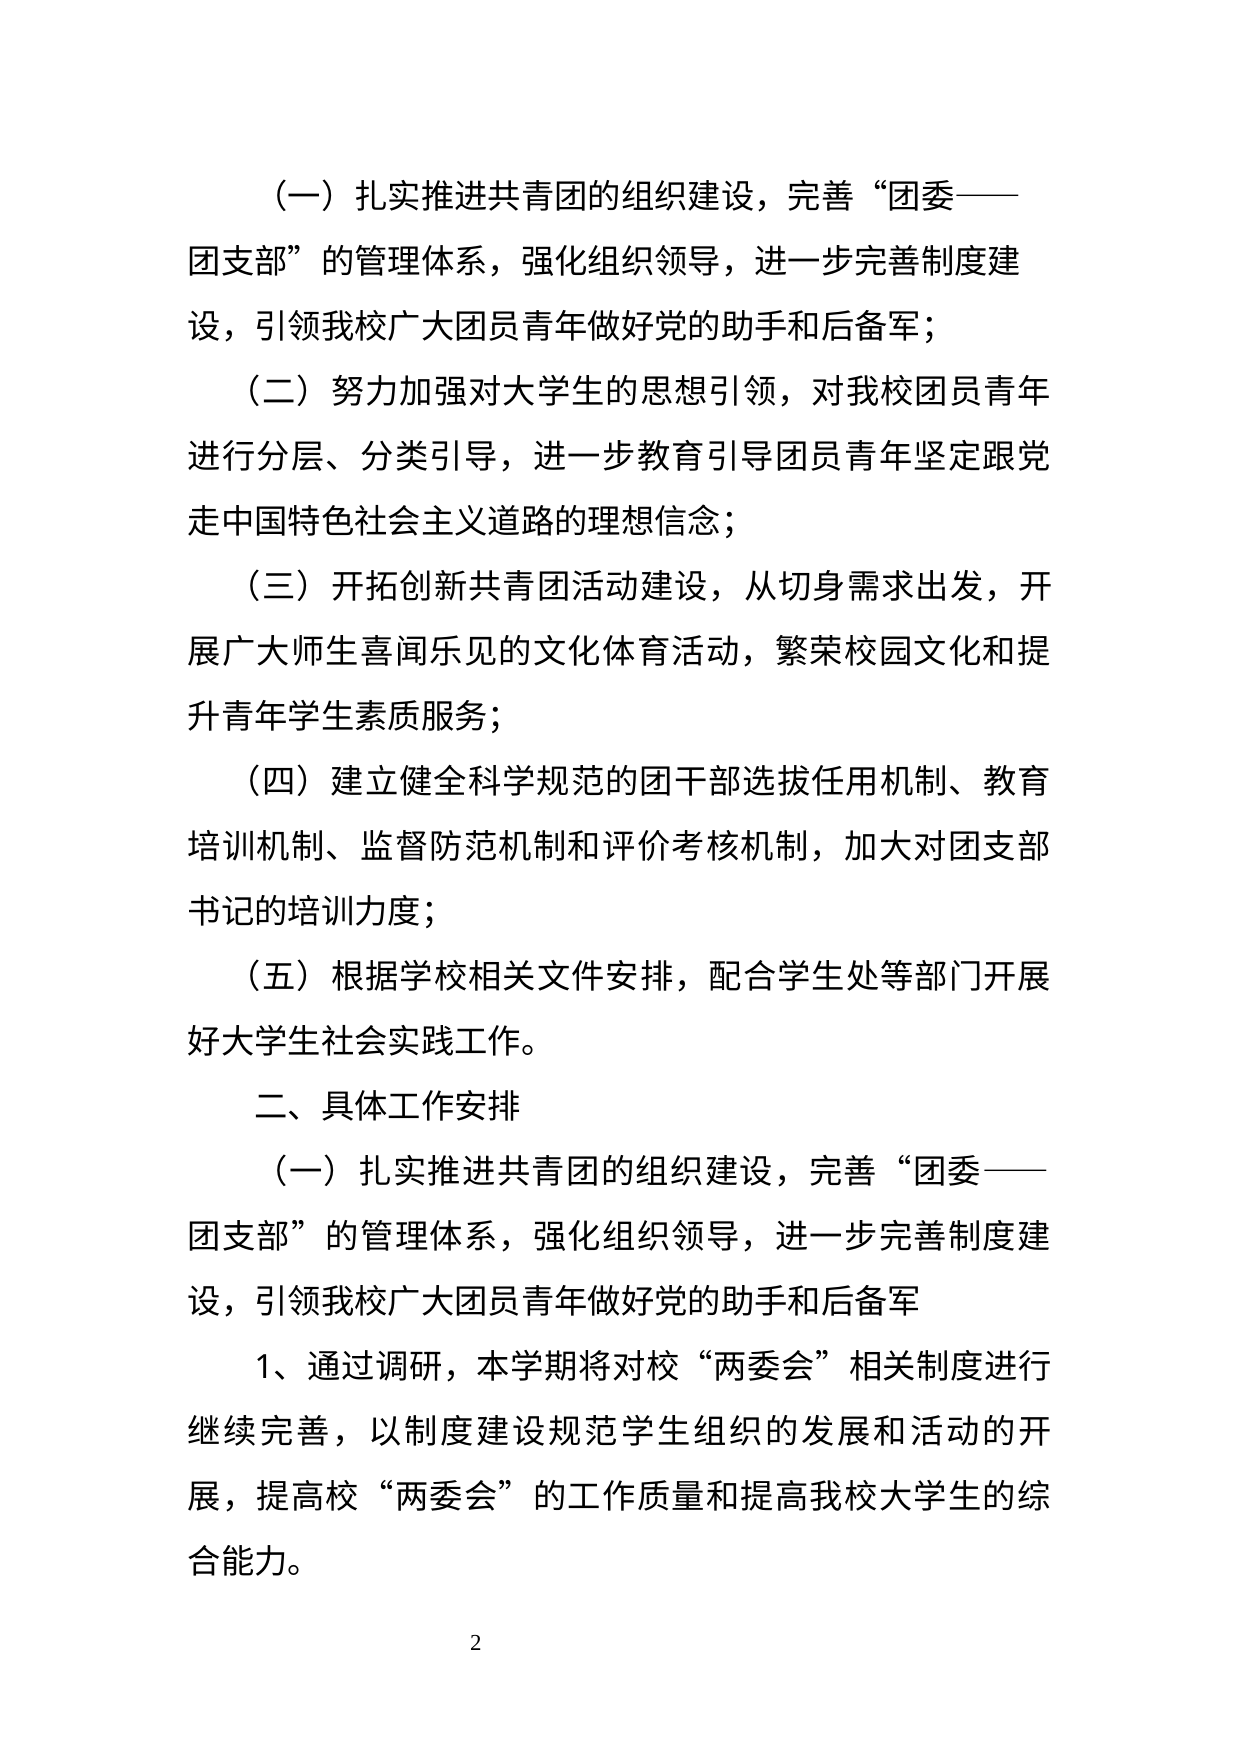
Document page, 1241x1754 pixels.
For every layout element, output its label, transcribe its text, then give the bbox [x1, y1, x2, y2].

text 二、具体工作安排 [187, 1072, 1053, 1137]
text 1、通过调研，本学期将对校“两委会”相关制度进行继续完善，以制度建设规范学生组织的发展和活动的开展，提高校“两委会”的工作质量和提高我校大学生的综合能力。 [187, 1332, 1053, 1592]
text （四）建立健全科学规范的团干部选拔任用机制、教育培训机制、监督防范机制和评价考核机制，加大对团支部书记的培训力度； [187, 747, 1053, 942]
text （三）开拓创新共青团活动建设，从切身需求出发，开展广大师生喜闻乐见的文化体育活动，繁荣校园文化和提升青年学生素质服务； [187, 552, 1053, 747]
text （一）扎实推进共青团的组织建设，完善“团委——团支部”的管理体系，强化组织领导，进一步完善制度建设，引领我校广大团员青年做好党的助手和后备军； [187, 162, 1053, 357]
text （五）根据学校相关文件安排，配合学生处等部门开展好大学生社会实践工作。 [187, 942, 1053, 1072]
text （二）努力加强对大学生的思想引领，对我校团员青年进行分层、分类引导，进一步教育引导团员青年坚定跟党走中国特色社会主义道路的理想信念； [187, 357, 1053, 552]
list （一）扎实推进共青团的组织建设，完善“团委——团支部”的管理体系，强化组织领导，进一步完善制度建设，引领我校广大团员青年做好党的助手和后备军 [187, 1137, 1053, 1332]
